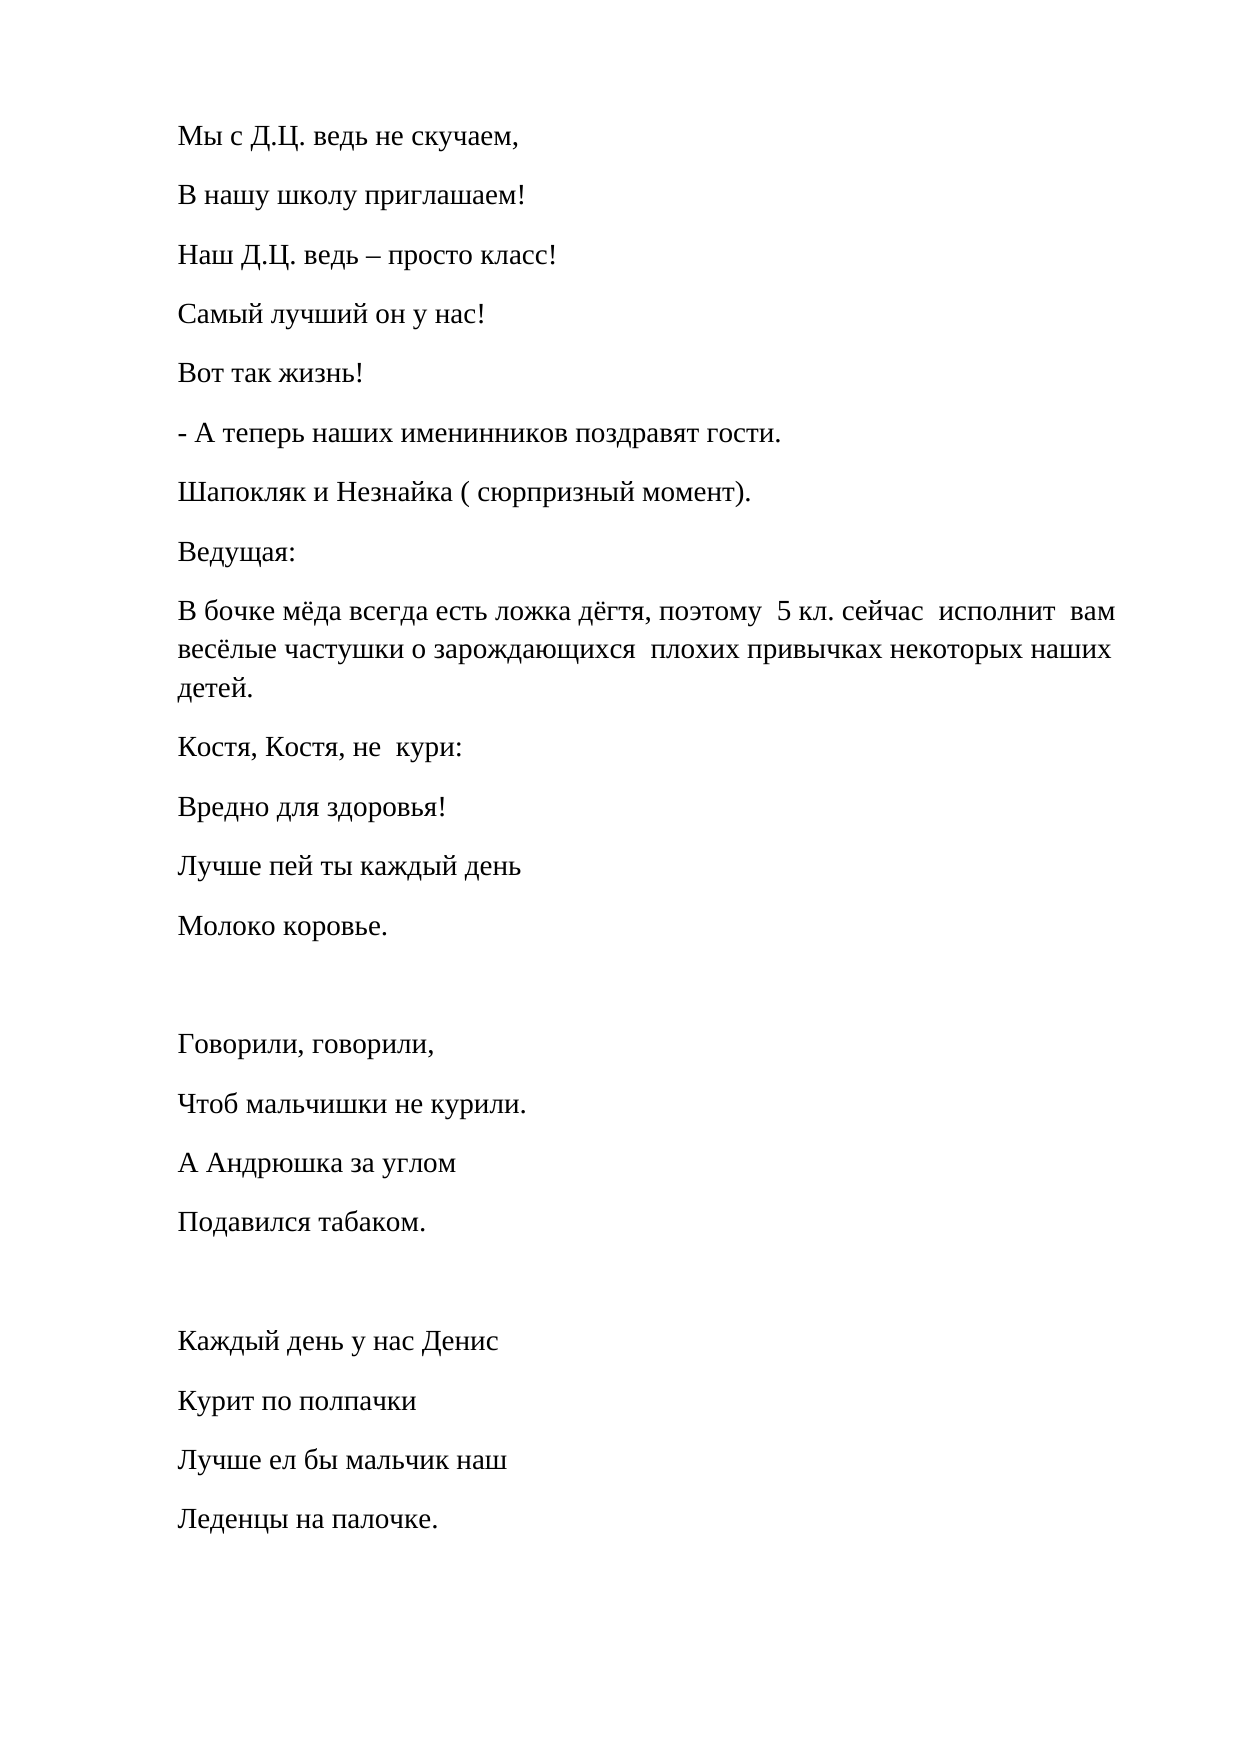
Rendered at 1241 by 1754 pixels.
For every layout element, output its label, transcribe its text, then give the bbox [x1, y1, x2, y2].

text Молоко коровье. [177, 908, 1152, 941]
text В нашу школу приглашаем! [177, 177, 1152, 211]
text - А теперь наших именинников поздравят гости. [177, 415, 1152, 448]
text Лучше пей ты каждый день [177, 848, 1152, 882]
text Вот так жизнь! [177, 356, 1152, 389]
text Ведущая: [177, 534, 1152, 567]
text Леденцы на палочке. [177, 1501, 1152, 1535]
text Чтоб мальчишки не курили. [177, 1086, 1152, 1119]
text Подавился табаком. [177, 1204, 1152, 1238]
text А Андрюшка за углом [177, 1145, 1152, 1179]
text Лучше ел бы мальчик наш [177, 1442, 1152, 1476]
text Наш Д.Ц. ведь – просто класс! [177, 237, 1152, 270]
text Вредно для здоровья! [177, 789, 1152, 822]
text В бочке мёда всегда есть ложка дёгтя, поэтому 5 кл. сейчас исполнит вам весёлые частушки о зарождающихся плохих привычках некоторых наших детей. [177, 593, 1152, 704]
text Шапокляк и Незнайка ( сюрпризный момент). [177, 474, 1152, 508]
text Говорили, говорили, [177, 1026, 1152, 1060]
text Каждый день у нас Денис [177, 1323, 1152, 1357]
text Самый лучший он у нас! [177, 296, 1152, 330]
text Курит по полпачки [177, 1383, 1152, 1416]
text Мы с Д.Ц. ведь не скучаем, [177, 118, 1152, 152]
text Костя, Костя, не кури: [177, 729, 1152, 763]
